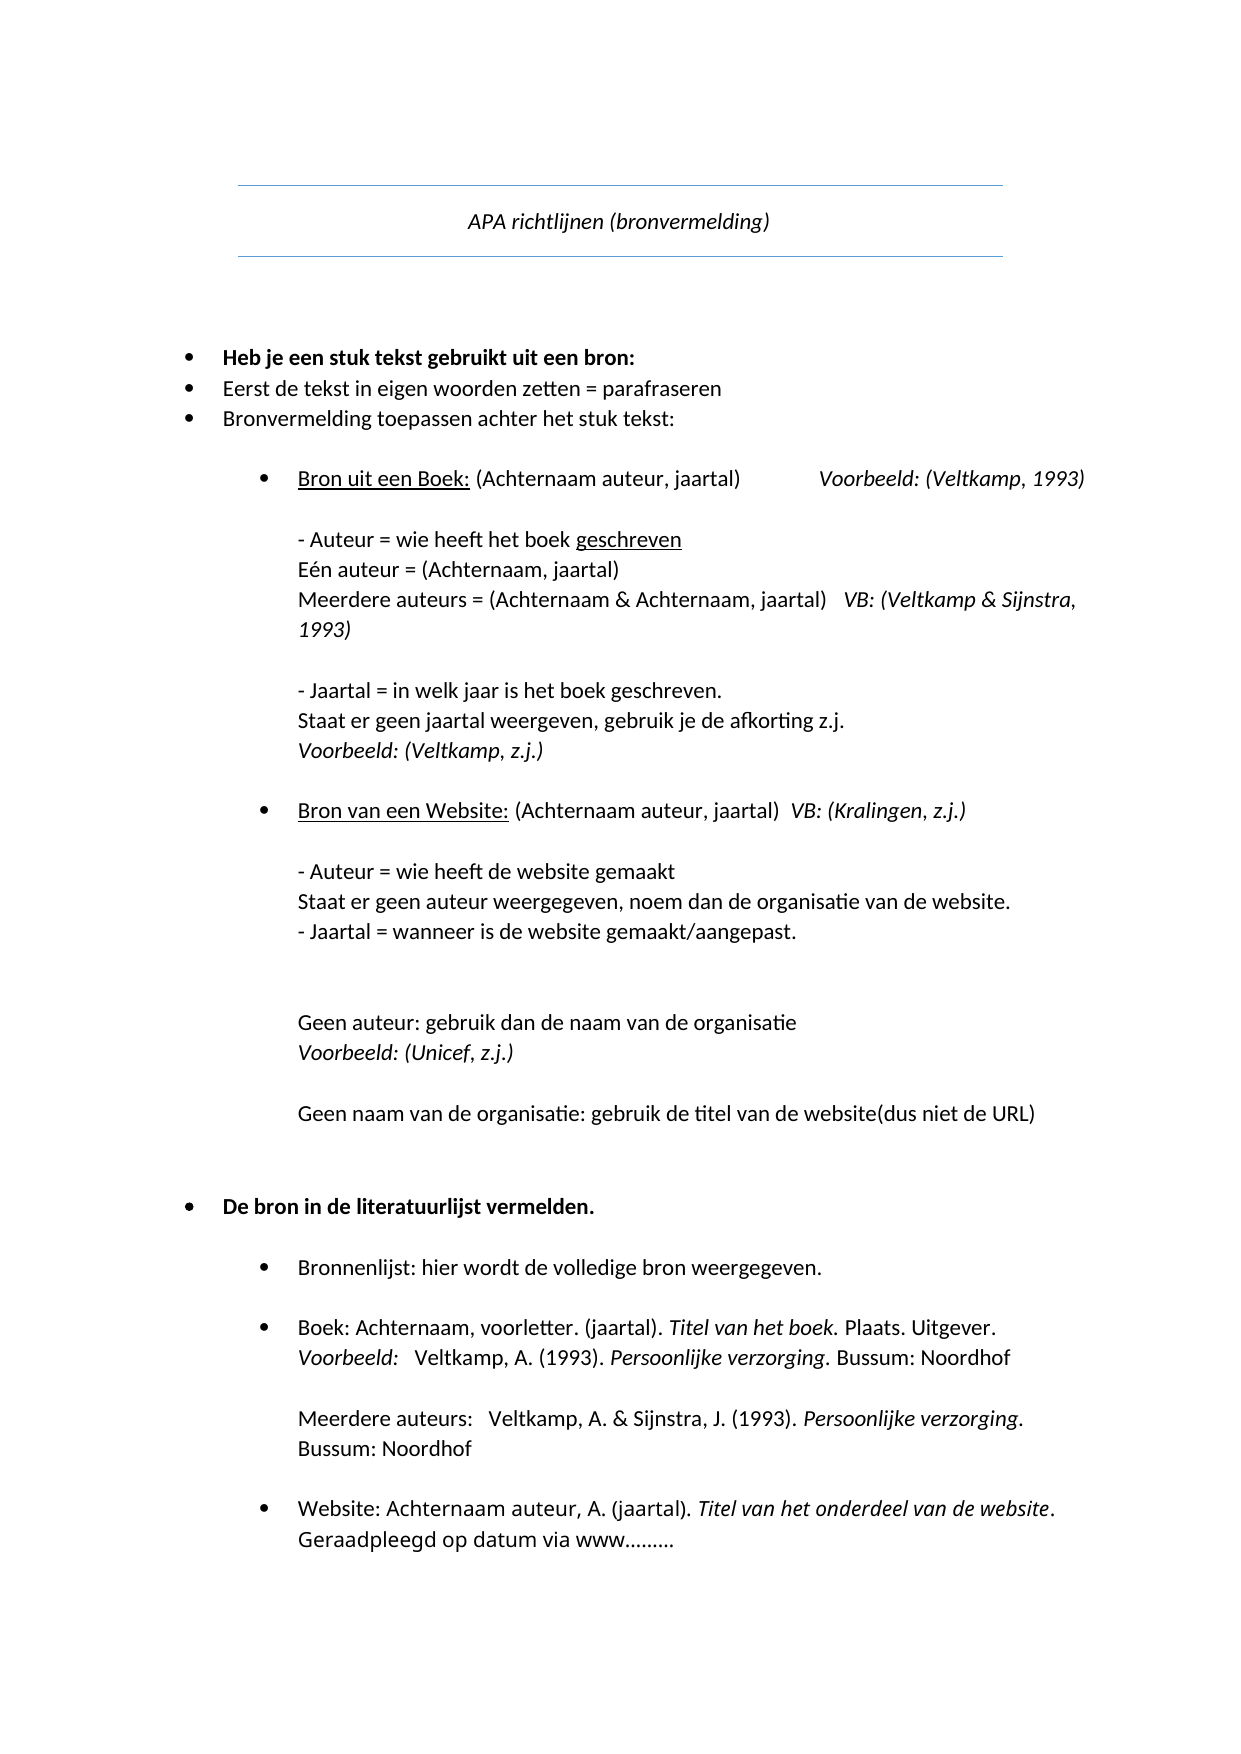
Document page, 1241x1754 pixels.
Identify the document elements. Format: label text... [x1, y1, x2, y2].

list Bronnenlijst: hier wordt de volledige bron weergegeven. [260, 1253, 1093, 1311]
list Eerst de tekst in eigen woorden zetten = parafraseren [185, 374, 1093, 402]
list Heb je een stuk tekst gebruikt uit een bron: [185, 343, 1093, 371]
list Voorbeeld: (Unicef, z.j.) [298, 1038, 1093, 1066]
list - Auteur = wie heeft het boek geschreven Eén auteur = (Achternaam, jaartal) Meerdere auteurs = (Achternaam & Achternaam, jaartal) VB: (Veltkamp & Sijnstra, 1993) - Jaartal = in welk jaar is het boek geschreven. Staat er geen jaartal weergeven, gebruik je de afkorting z.j. Voorbeeld: (Veltkamp, z.j.) [298, 525, 1093, 764]
list Bron uit een Boek: (Achternaam auteur, jaartal) Voorbeeld: (Veltkamp, 1993) [260, 464, 1093, 522]
list De bron in de literatuurlijst vermelden. [185, 1192, 1093, 1220]
list Geen naam van de organisatie: gebruik de titel van de website(dus niet de URL) [298, 1068, 1093, 1127]
text APA richtlijnen (bronvermelding) [238, 186, 1003, 256]
list Bron van een Website: (Achternaam auteur, jaartal) VB: (Kralingen, z.j.) - Auteur = wie heeft de website gemaakt Staat er geen auteur weergegeven, noem dan de organisatie van de website. - Jaartal = wanneer is de website gemaakt/aangepast. [260, 797, 1093, 945]
list Geen auteur: gebruik dan de naam van de organisatie [298, 1008, 1093, 1036]
list Bronvermelding toepassen achter het stuk tekst: [185, 404, 1093, 462]
list Boek: Achternaam, voorletter. (jaartal). Titel van het boek. Plaats. Uitgever. Voorbeeld: Veltkamp, A. (1993). Persoonlijke verzorging. Bussum: Noordhof [260, 1313, 1093, 1371]
list Website: Achternaam auteur, A. (jaartal). Titel van het onderdeel van de website. Geraadpleegd op datum via www……… [260, 1494, 1093, 1553]
list Meerdere auteurs: Veltkamp, A. & Sijnstra, J. (1993). Persoonlijke verzorging. Bussum: Noordhof [298, 1374, 1093, 1462]
